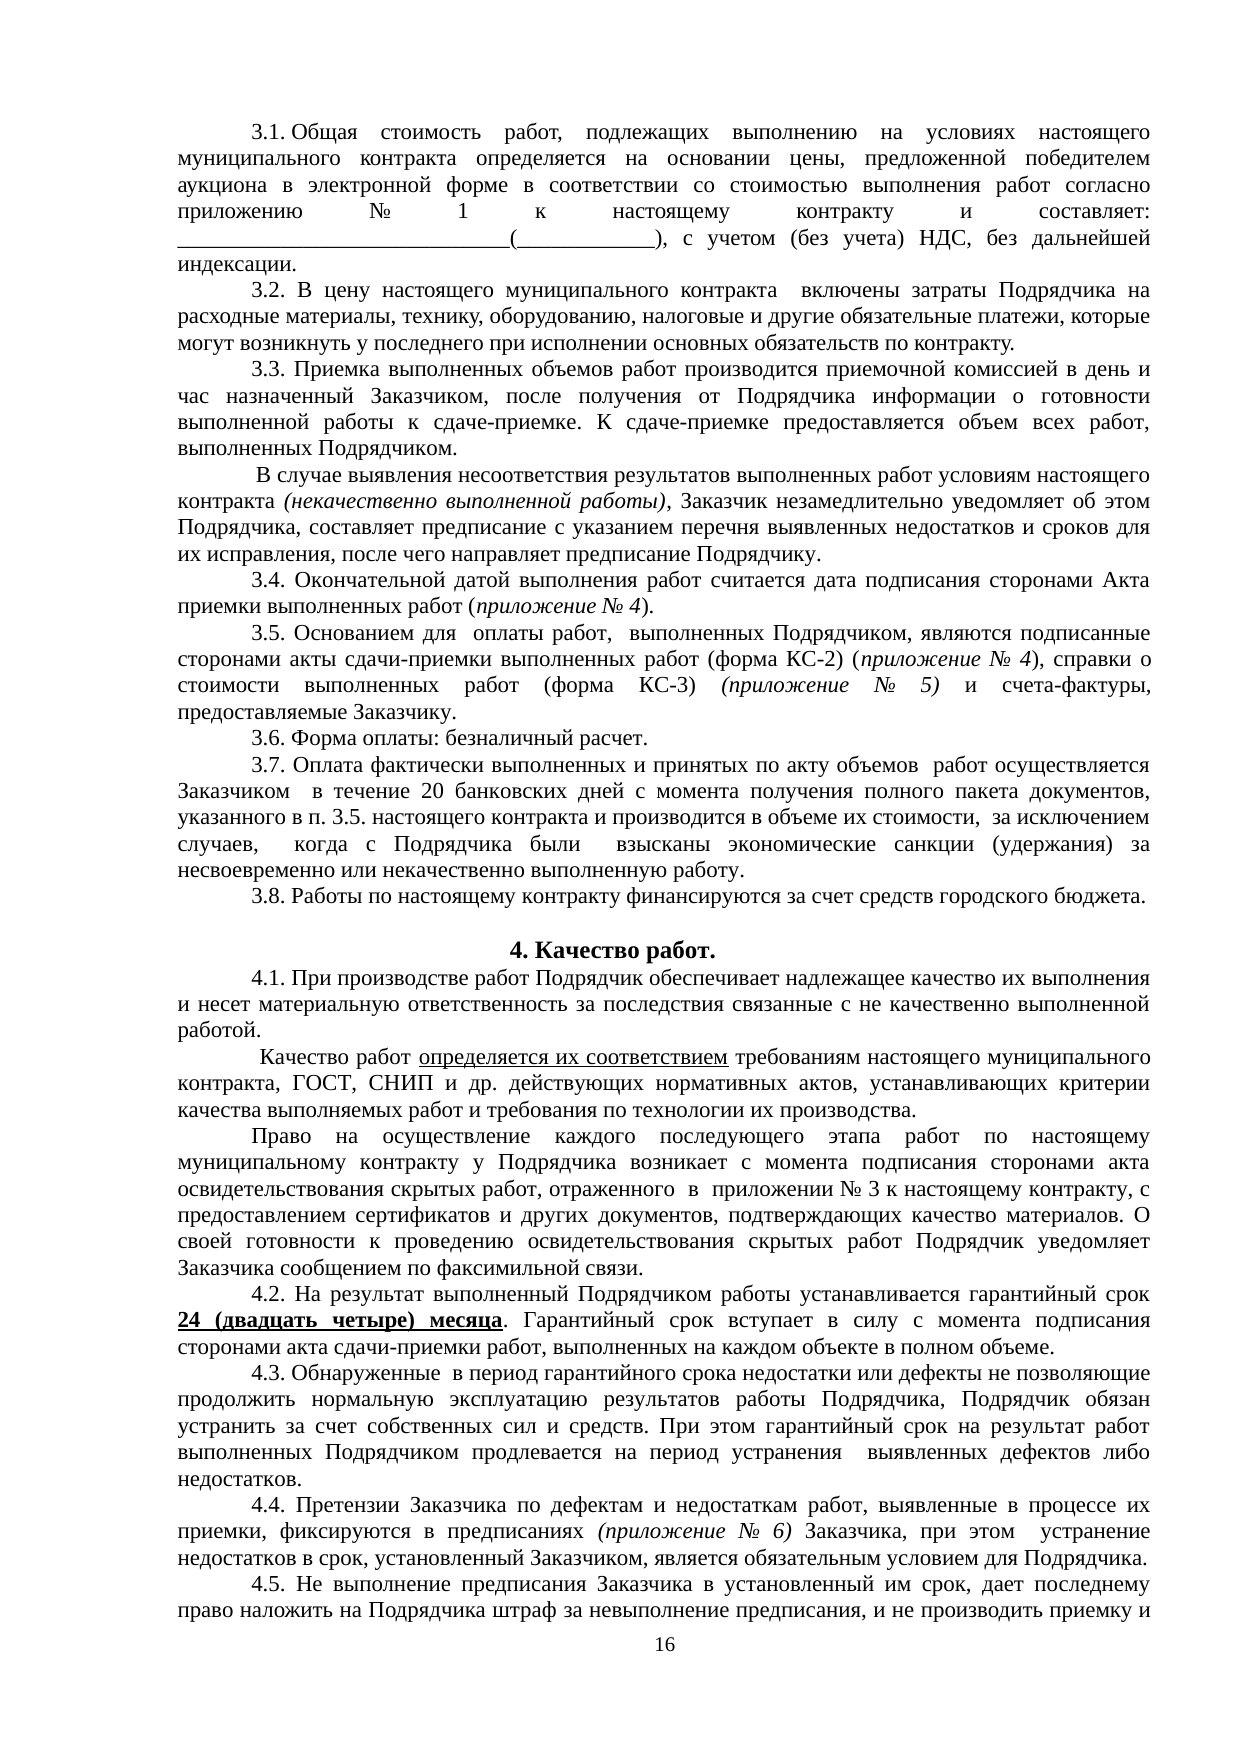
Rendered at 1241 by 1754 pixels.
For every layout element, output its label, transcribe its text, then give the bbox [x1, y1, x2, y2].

text 4. Качество работ. [177, 935, 1152, 964]
text 3.3. Приемка выполненных объемов работ производится приемочной комиссией в день и час назначенный Заказчиком, после получения от Подрядчика информации о готовности выполненной работы к сдаче-приемке. К сдаче-приемке предоставляется объем всех работ, выполненных Подрядчиком. [177, 355, 1152, 461]
text 3.1. Общая стоимость работ, подлежащих выполнению на условиях настоящего муниципального контракта определяется на основании цены, предложенной победителем аукциона в электронной форме в соответствии со стоимостью выполнения работ согласно приложению № 1 к настоящему контракту и составляет: _____________________________(____________), с учетом (без учета) НДС, без дальнейшей индексации. [177, 118, 1152, 276]
text 3.4. Окончательной датой выполнения работ считается дата подписания сторонами Акта приемки выполненных работ (приложение № 4). [177, 566, 1152, 619]
text В случае выявления несоответствия результатов выполненных работ условиям настоящего контракта (некачественно выполненной работы), Заказчик незамедлительно уведомляет об этом Подрядчика, составляет предписание с указанием перечня выявленных недостатков и сроков для их исправления, после чего направляет предписание Подрядчику. [177, 461, 1152, 566]
text Право на осуществление каждого последующего этапа работ по настоящему муниципальному контракту у Подрядчика возникает с момента подписания сторонами акта освидетельствования скрытых работ, отраженного в приложении № 3 к настоящему контракту, с предоставлением сертификатов и других документов, подтверждающих качество материалов. О своей готовности к проведению освидетельствования скрытых работ Подрядчик уведомляет Заказчика сообщением по факсимильной связи. [177, 1122, 1152, 1280]
text 3.6. Форма оплаты: безналичный расчет. [177, 724, 1152, 751]
text 3.8. Работы по настоящему контракту финансируются за счет средств городского бюджета. [177, 882, 1152, 909]
text 3.2. В цену настоящего муниципального контракта включены затраты Подрядчика на расходные материалы, технику, оборудованию, налоговые и другие обязательные платежи, которые могут возникнуть у последнего при исполнении основных обязательств по контракту. [177, 276, 1152, 355]
text 3.7. Оплата фактически выполненных и принятых по акту объемов работ осуществляется Заказчиком в течение 20 банковских дней с момента получения полного пакета документов, указанного в п. 3.5. настоящего контракта и производится в объеме их стоимости, за исключением случаев, когда с Подрядчика были взысканы экономические санкции (удержания) за несвоевременно или некачественно выполненную работу. [177, 751, 1152, 882]
text 4.4. Претензии Заказчика по дефектам и недостаткам работ, выявленные в процессе их приемки, фиксируются в предписаниях (приложение № 6) Заказчика, при этом устранение недостатков в срок, установленный Заказчиком, является обязательным условием для Подрядчика. [177, 1491, 1152, 1570]
text 4.1. При производстве работ Подрядчик обеспечивает надлежащее качество их выполнения и несет материальную ответственность за последствия связанные с не качественно выполненной работой. [177, 964, 1152, 1043]
text 3.5. Основанием для оплаты работ, выполненных Подрядчиком, являются подписанные сторонами акты сдачи-приемки выполненных работ (форма КС-2) (приложение № 4), справки о стоимости выполненных работ (форма КС-3) (приложение № 5) и счета-фактуры, предоставляемые Заказчику. [177, 619, 1152, 724]
text 4.3. Обнаруженные в период гарантийного срока недостатки или дефекты не позволяющие продолжить нормальную эксплуатацию результатов работы Подрядчика, Подрядчик обязан устранить за счет собственных сил и средств. При этом гарантийный срок на результат работ выполненных Подрядчиком продлевается на период устранения выявленных дефектов либо недостатков. [177, 1359, 1152, 1491]
text 4.2. На результат выполненный Подрядчиком работы устанавливается гарантийный срок 24 (двадцать четыре) месяца. Гарантийный срок вступает в силу с момента подписания сторонами акта сдачи-приемки работ, выполненных на каждом объекте в полном объеме. [177, 1280, 1152, 1359]
text Качество работ определяется их соответствием требованиям настоящего муниципального контракта, ГОСТ, СНИП и др. действующих нормативных актов, устанавливающих критерии качества выполняемых работ и требования по технологии их производства. [177, 1043, 1152, 1122]
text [177, 1570, 1152, 1623]
